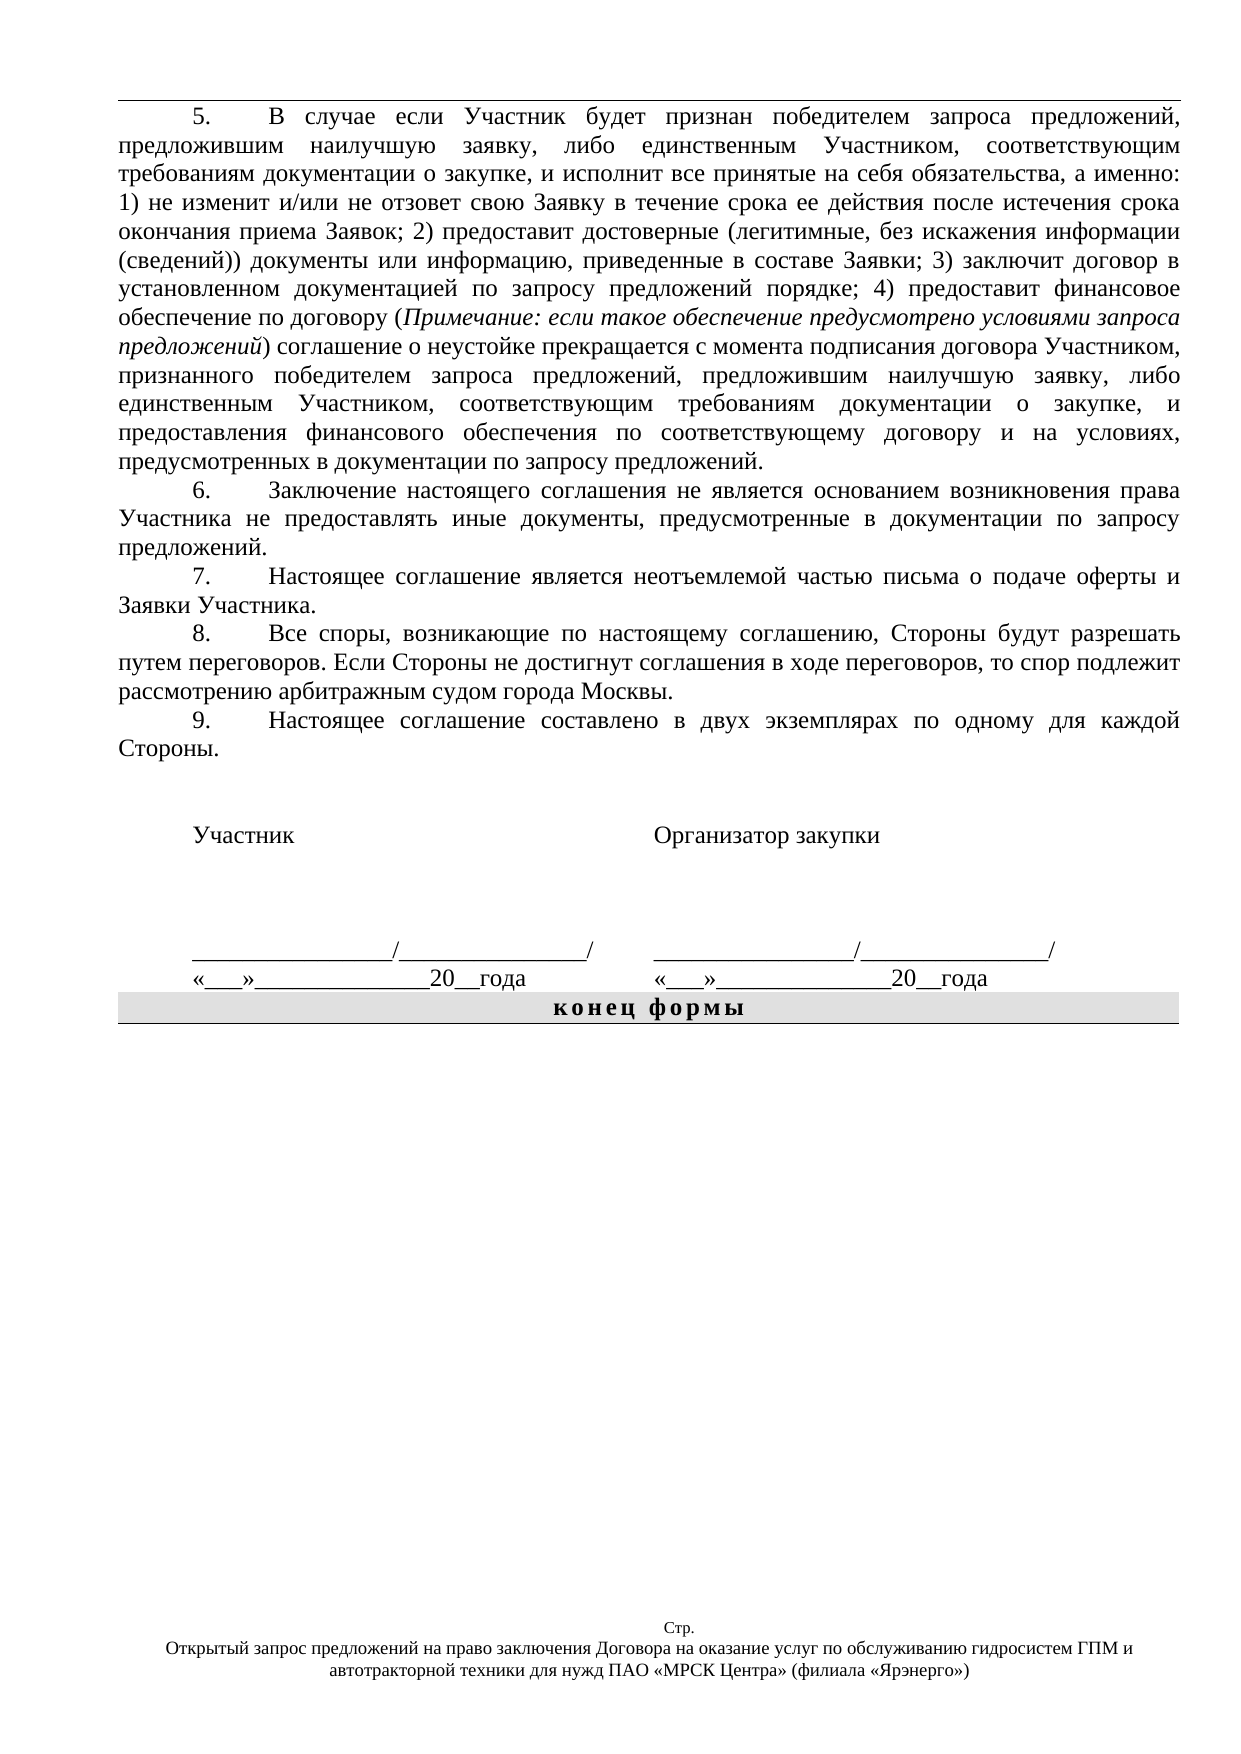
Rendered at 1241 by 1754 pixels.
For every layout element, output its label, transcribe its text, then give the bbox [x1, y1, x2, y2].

table_cell ________________/_______________/ «___»______________20__года [181, 849, 642, 992]
list Заключение настоящего соглашения не является основанием возникновения права Участника не предоставлять иные документы, предусмотренные в документации по запросу предложений. [118, 475, 1181, 561]
table_header Организатор закупки [643, 820, 1104, 848]
table_header Участник [181, 820, 642, 848]
list В случае если Участник будет признан победителем запроса предложений, предложившим наилучшую заявку, либо единственным Участником, соответствующим требованиям документации о закупке, и исполнит все принятые на себя обязательства, а именно: 1) не изменит и/или не отзовет свою Заявку в течение срока ее действия после истечения срока окончания приема Заявок; 2) предоставит достоверные (легитимные, без искажения информации (сведений)) документы или информацию, приведенные в составе Заявки; 3) заключит договор в установленном документацией по запросу предложений порядке; 4) предоставит финансовое обеспечение по договору (Примечание: если такое обеспечение предусмотрено условиями запроса предложений) соглашение о неустойке прекращается с момента подписания договора Участником, признанного победителем запроса предложений, предложившим наилучшую заявку, либо единственным Участником, соответствующим требованиям документации о закупке, и предоставления финансового обеспечения по соответствующему договору и на условиях, предусмотренных в документации по запросу предложений. [118, 101, 1181, 475]
text конец формы [118, 992, 1179, 1023]
list Все споры, возникающие по настоящему соглашению, Стороны будут разрешать путем переговоров. Если Стороны не достигнут соглашения в ходе переговоров, то спор подлежит рассмотрению арбитражным судом города Москвы. [118, 618, 1181, 705]
list Настоящее соглашение составлено в двух экземплярах по одному для каждой Стороны. [118, 705, 1181, 762]
list Настоящее соглашение является неотъемлемой частью письма о подаче оферты и Заявки Участника. [118, 561, 1181, 618]
table_cell ________________/_______________/ «___»______________20__года [643, 849, 1104, 992]
